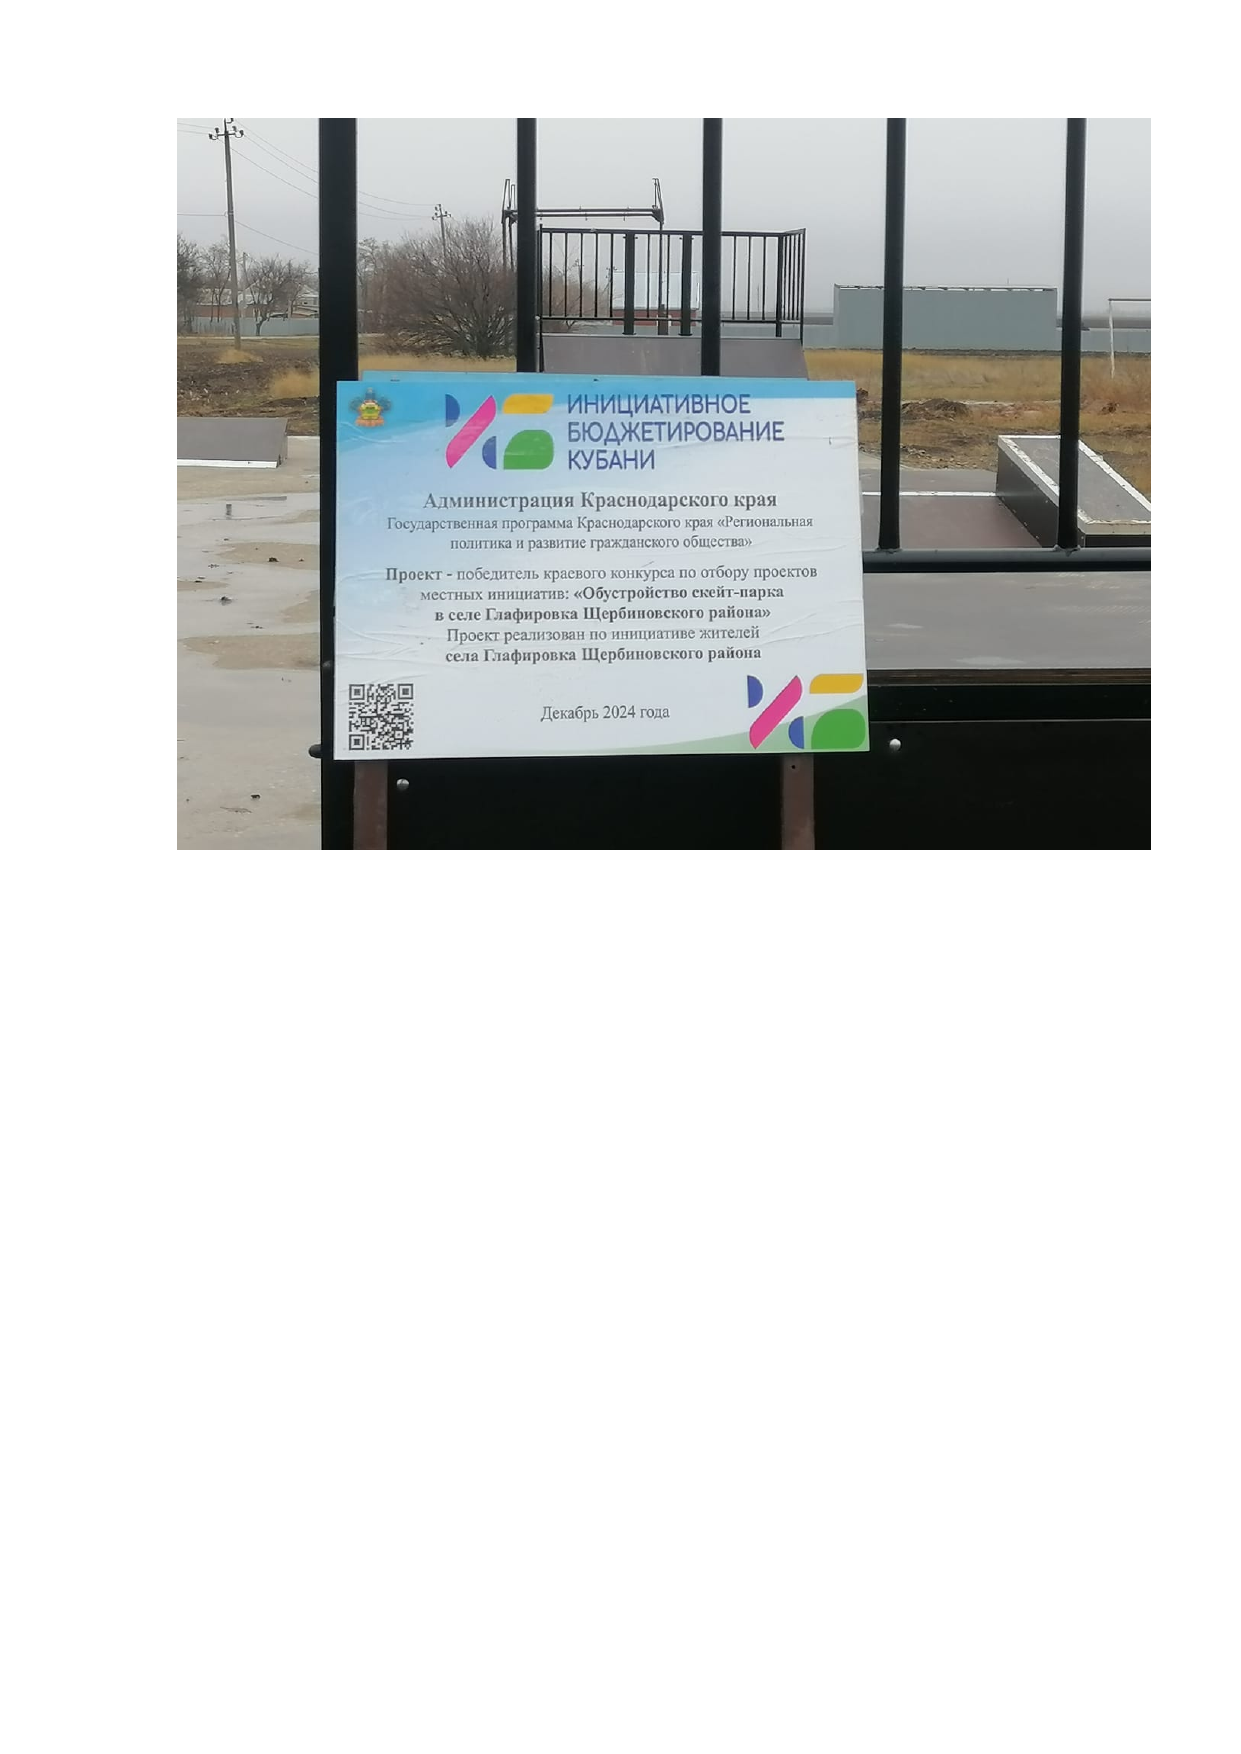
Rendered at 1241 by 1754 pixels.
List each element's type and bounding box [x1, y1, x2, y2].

picture [177, 118, 1151, 850]
